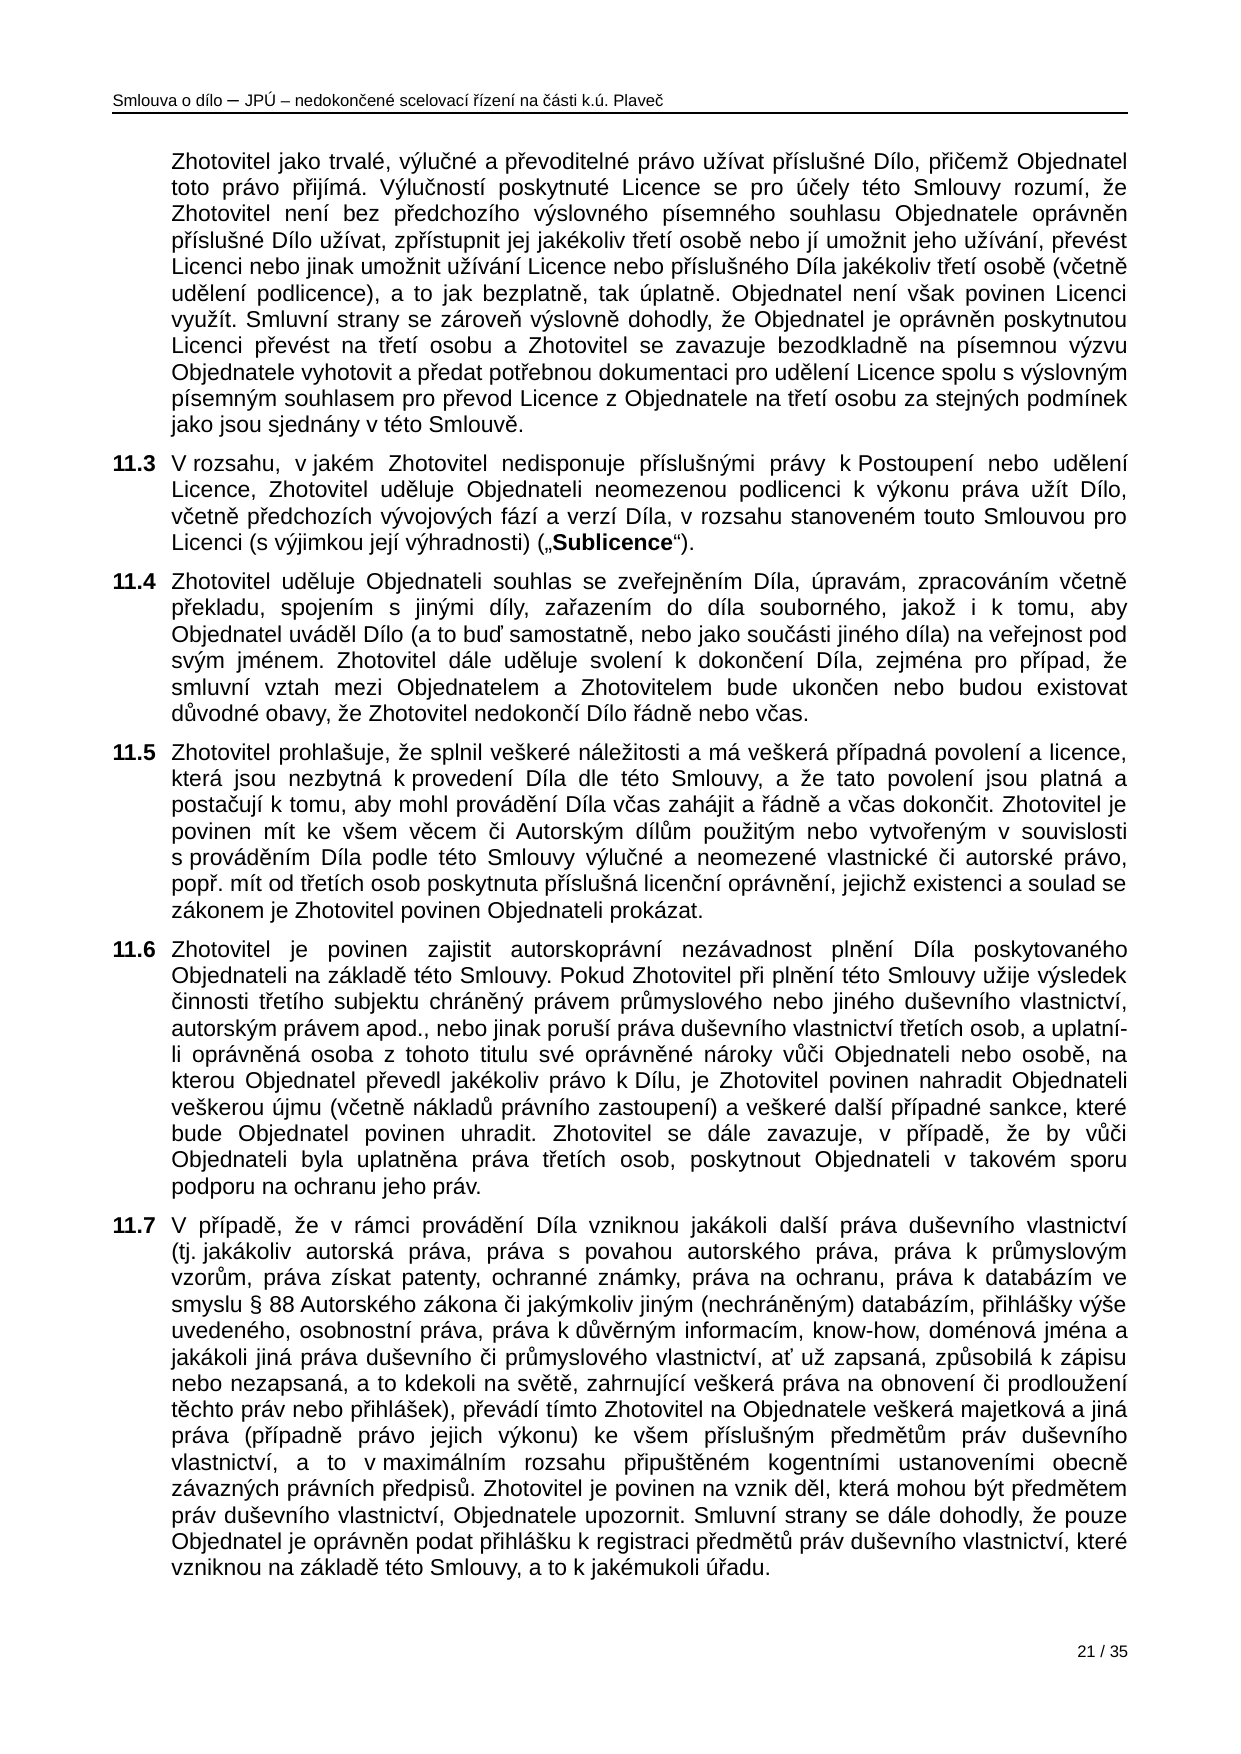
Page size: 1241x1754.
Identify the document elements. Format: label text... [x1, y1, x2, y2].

text Zhotovitel je povinen zajistit autorskoprávní nezávadnost plnění Díla poskytovaného Objednateli na základě této Smlouvy. Pokud Zhotovitel při plnění této Smlouvy užije výsledek činnosti třetího subjektu chráněný právem průmyslového nebo jiného duševního vlastnictví, autorským právem apod., nebo jinak poruší práva duševního vlastnictví třetích osob, a uplatní-li oprávněná osoba z tohoto titulu své oprávněné nároky vůči Objednateli nebo osobě, na kterou Objednatel převedl jakékoliv právo k Dílu, je Zhotovitel povinen nahradit Objednateli veškerou újmu (včetně nákladů právního zastoupení) a veškeré další případné sankce, které bude Objednatel povinen uhradit. Zhotovitel se dále zavazuje, v případě, že by vůči Objednateli byla uplatněna práva třetích osob, poskytnout Objednateli v takovém sporu podporu na ochranu jeho práv. [112, 936, 1128, 1199]
text Zhotovitel uděluje Objednateli souhlas se zveřejněním Díla, úpravám, zpracováním včetně překladu, spojením s jinými díly, zařazením do díla souborného, jakož i k tomu, aby Objednatel uváděl Dílo (a to buď samostatně, nebo jako součásti jiného díla) na veřejnost pod svým jménem. Zhotovitel dále uděluje svolení k dokončení Díla, zejména pro případ, že smluvní vztah mezi Objednatelem a Zhotovitelem bude ukončen nebo budou existovat důvodné obavy, že Zhotovitel nedokončí Dílo řádně nebo včas. [112, 568, 1128, 726]
text V případě, že v rámci provádění Díla vzniknou jakákoli další práva duševního vlastnictví (tj. jakákoliv autorská práva, práva s povahou autorského práva, práva k průmyslovým vzorům, práva získat patenty, ochranné známky, práva na ochranu, práva k databázím ve smyslu § 88 Autorského zákona či jakýmkoliv jiným (nechráněným) databázím, přihlášky výše uvedeného, osobnostní práva, práva k důvěrným informacím, know-how, doménová jména a jakákoli jiná práva duševního či průmyslového vlastnictví, ať už zapsaná, způsobilá k zápisu nebo nezapsaná, a to kdekoli na světě, zahrnující veškerá práva na obnovení či prodloužení těchto práv nebo přihlášek), převádí tímto Zhotovitel na Objednatele veškerá majetková a jiná práva (případně právo jejich výkonu) ke všem příslušným předmětům práv duševního vlastnictví, a to v maximálním rozsahu připuštěném kogentními ustanoveními obecně závazných právních předpisů. Zhotovitel je povinen na vznik děl, která mohou být předmětem práv duševního vlastnictví, Objednatele upozornit. Smluvní strany se dále dohodly, že pouze Objednatel je oprávněn podat přihlášku k registraci předmětů práv duševního vlastnictví, které vzniknou na základě této Smlouvy, a to k jakémukoli úřadu. [112, 1212, 1128, 1581]
text V rozsahu, v jakém Zhotovitel nedisponuje příslušnými právy k Postoupení nebo udělení Licence, Zhotovitel uděluje Objednateli neomezenou podlicenci k výkonu práva užít Dílo, včetně předchozích vývojových fází a verzí Díla, v rozsahu stanoveném touto Smlouvou pro Licenci (s výjimkou její výhradnosti) („Sublicence“). [112, 450, 1128, 556]
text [112, 148, 1128, 438]
text Zhotovitel prohlašuje, že splnil veškeré náležitosti a má veškerá případná povolení a licence, která jsou nezbytná k provedení Díla dle této Smlouvy, a že tato povolení jsou platná a postačují k tomu, aby mohl provádění Díla včas zahájit a řádně a včas dokončit. Zhotovitel je povinen mít ke všem věcem či Autorským dílům použitým nebo vytvořeným v souvislosti s prováděním Díla podle této Smlouvy výlučné a neomezené vlastnické či autorské právo, popř. mít od třetích osob poskytnuta příslušná licenční oprávnění, jejichž existenci a soulad se zákonem je Zhotovitel povinen Objednateli prokázat. [112, 739, 1128, 923]
